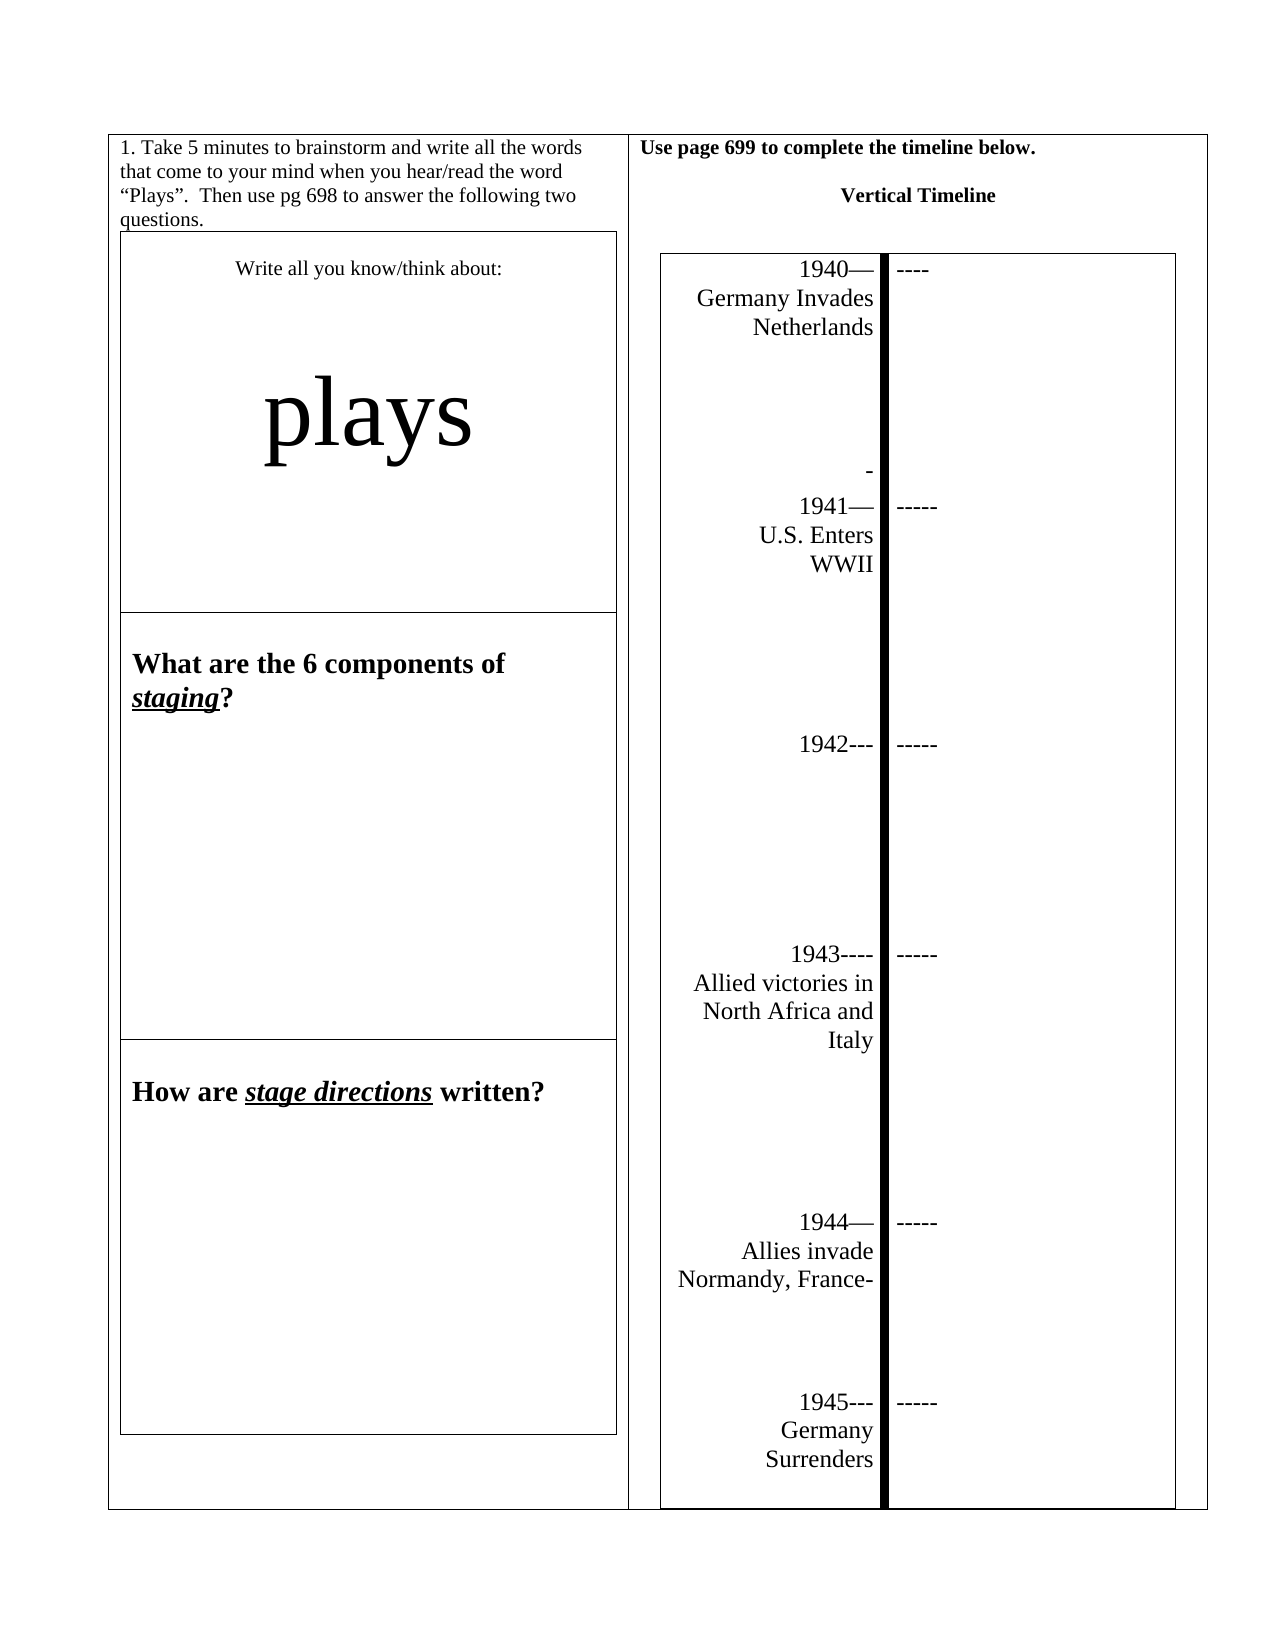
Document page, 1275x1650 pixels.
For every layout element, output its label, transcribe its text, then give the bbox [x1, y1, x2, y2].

table_header 1. Take 5 minutes to brainstorm and write all the words that come to your mind when you hear/read the word “Plays”. Then use pg 698 to answer the following two questions. [109, 135, 628, 1509]
table_header Use page 699 to complete the timeline below. Vertical Timeline [629, 135, 1207, 1509]
